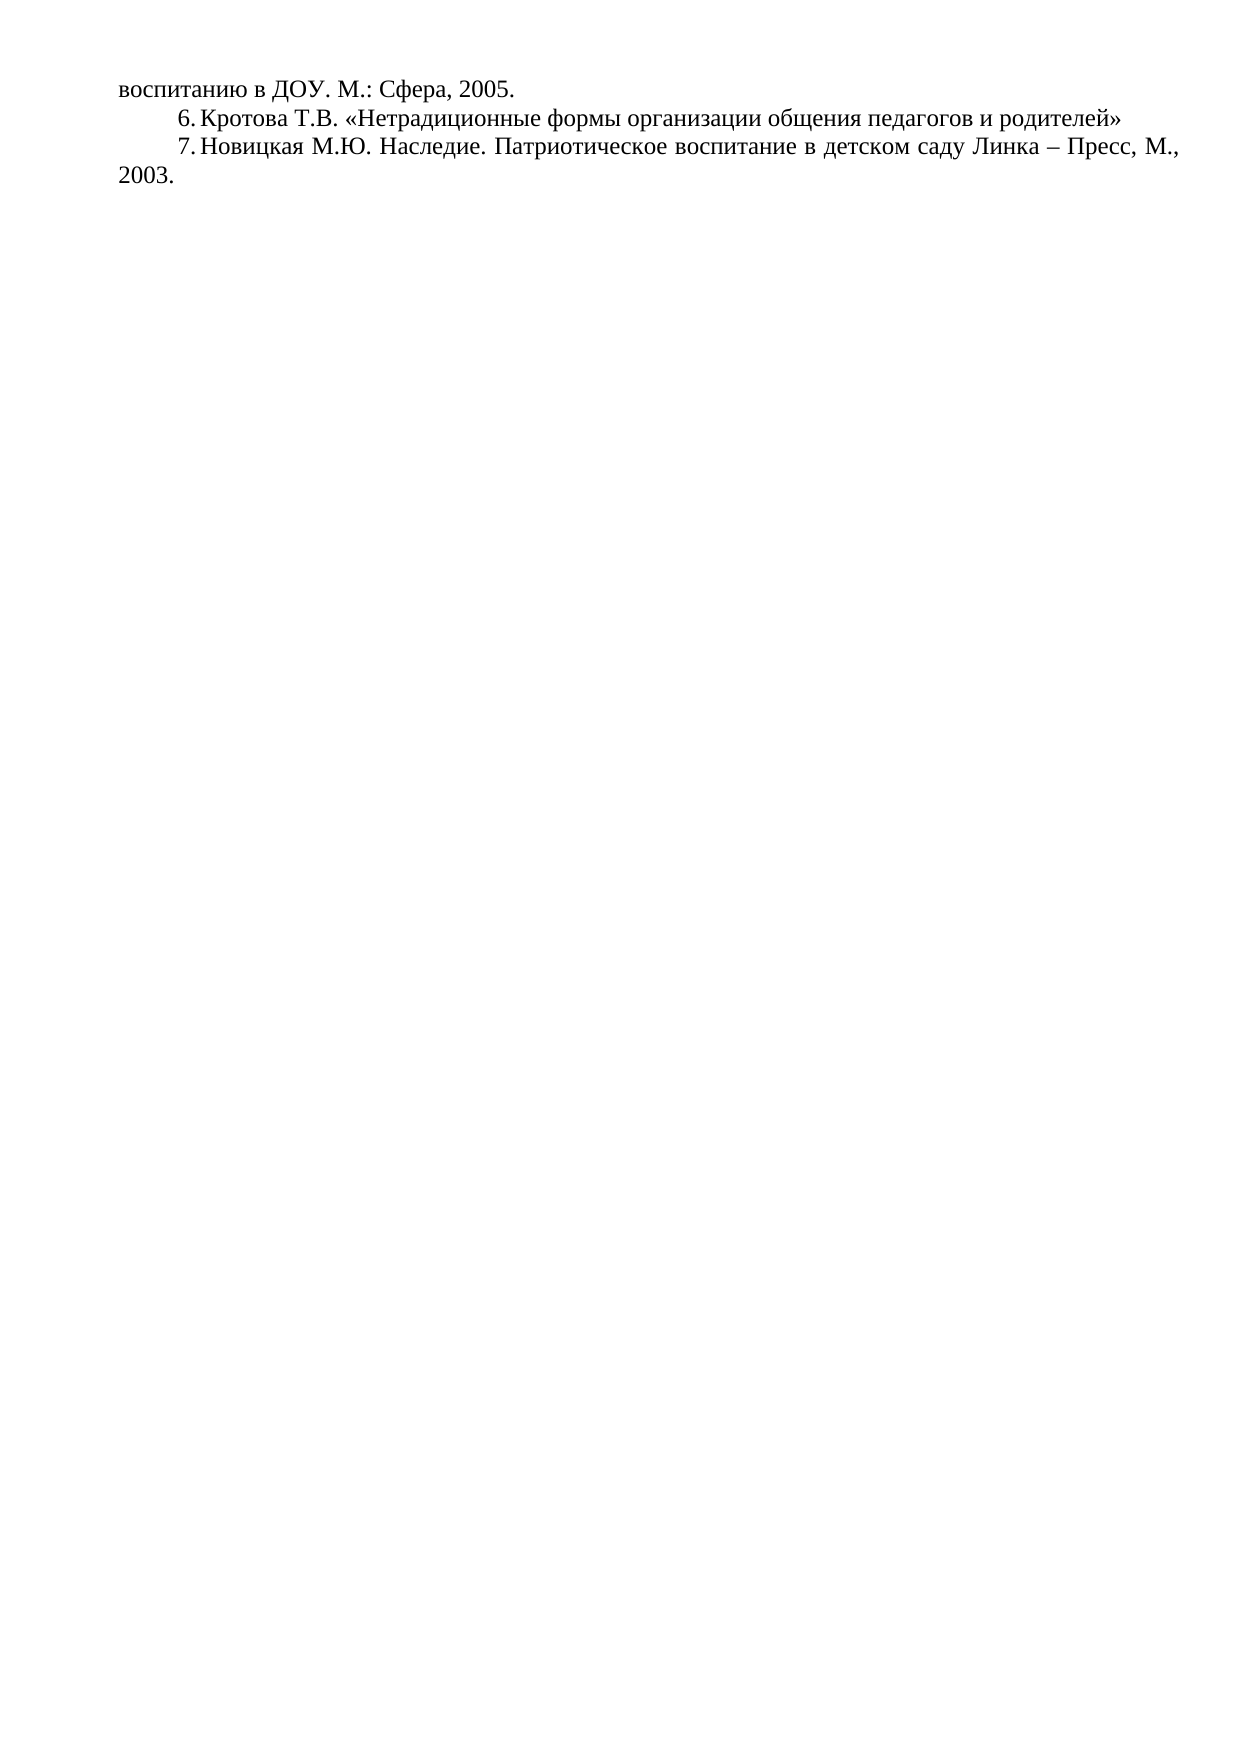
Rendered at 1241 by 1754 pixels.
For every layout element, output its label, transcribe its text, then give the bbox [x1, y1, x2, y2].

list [118, 74, 1181, 103]
list Новицкая М.Ю. Наследие. Патриотическое воспитание в детском саду Линка – Пресс, М., 2003. [118, 131, 1181, 189]
list Кротова Т.В. «Нетрадиционные формы организации общения педагогов и родителей» [118, 103, 1181, 131]
